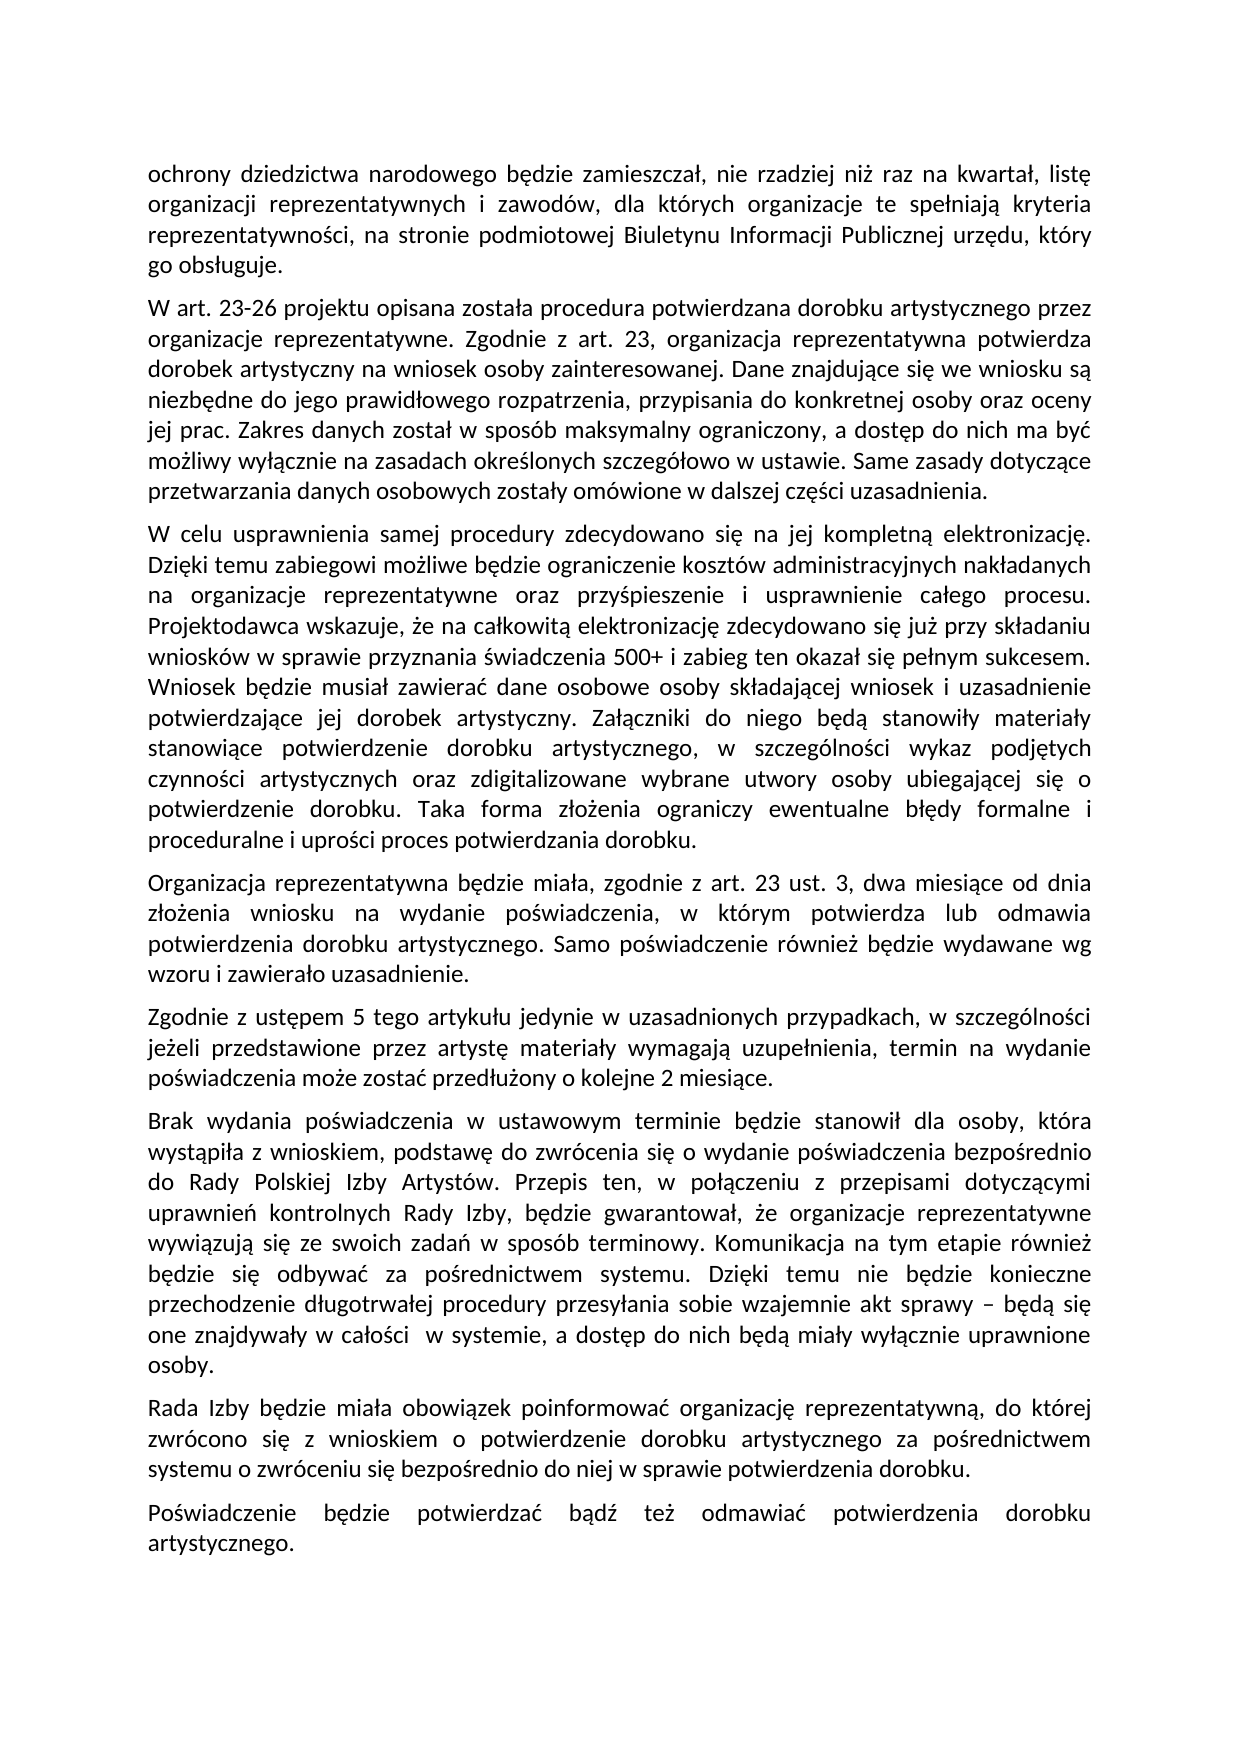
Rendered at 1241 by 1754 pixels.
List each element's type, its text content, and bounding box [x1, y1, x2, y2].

text Brak wydania poświadczenia w ustawowym terminie będzie stanowił dla osoby, która wystąpiła z wnioskiem, podstawę do zwrócenia się o wydanie poświadczenia bezpośrednio do Rady Polskiej Izby Artystów. Przepis ten, w połączeniu z przepisami dotyczącymi uprawnień kontrolnych Rady Izby, będzie gwarantował, że organizacje reprezentatywne wywiązują się ze swoich zadań w sposób terminowy. Komunikacja na tym etapie również będzie się odbywać za pośrednictwem systemu. Dzięki temu nie będzie konieczne przechodzenie długotrwałej procedury przesyłania sobie wzajemnie akt sprawy – będą się one znajdywały w całości w systemie, a dostęp do nich będą miały wyłącznie uprawnione osoby. [148, 1105, 1093, 1380]
text Organizacja reprezentatywna będzie miała, zgodnie z art. 23 ust. 3, dwa miesiące od dnia złożenia wniosku na wydanie poświadczenia, w którym potwierdza lub odmawia potwierdzenia dorobku artystycznego. Samo poświadczenie również będzie wydawane wg wzoru i zawierało uzasadnienie. [148, 867, 1093, 989]
text W celu usprawnienia samej procedury zdecydowano się na jej kompletną elektronizację. Dzięki temu zabiegowi możliwe będzie ograniczenie kosztów administracyjnych nakładanych na organizacje reprezentatywne oraz przyśpieszenie i usprawnienie całego procesu. Projektodawca wskazuje, że na całkowitą elektronizację zdecydowano się już przy składaniu wniosków w sprawie przyznania świadczenia 500+ i zabieg ten okazał się pełnym sukcesem. Wniosek będzie musiał zawierać dane osobowe osoby składającej wniosek i uzasadnienie potwierdzające jej dorobek artystyczny. Załączniki do niego będą stanowiły materiały stanowiące potwierdzenie dorobku artystycznego, w szczególności wykaz podjętych czynności artystycznych oraz zdigitalizowane wybrane utwory osoby ubiegającej się o potwierdzenie dorobku. Taka forma złożenia ograniczy ewentualne błędy formalne i proceduralne i uprości proces potwierdzania dorobku. [148, 518, 1093, 854]
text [148, 158, 1093, 280]
text W art. 23-26 projektu opisana została procedura potwierdzana dorobku artystycznego przez organizacje reprezentatywne. Zgodnie z art. 23, organizacja reprezentatywna potwierdza dorobek artystyczny na wniosek osoby zainteresowanej. Dane znajdujące się we wniosku są niezbędne do jego prawidłowego rozpatrzenia, przypisania do konkretnej osoby oraz oceny jej prac. Zakres danych został w sposób maksymalny ograniczony, a dostęp do nich ma być możliwy wyłącznie na zasadach określonych szczegółowo w ustawie. Same zasady dotyczące przetwarzania danych osobowych zostały omówione w dalszej części uzasadnienia. [148, 292, 1093, 506]
text Zgodnie z ustępem 5 tego artykułu jedynie w uzasadnionych przypadkach, w szczególności jeżeli przedstawione przez artystę materiały wymagają uzupełnienia, termin na wydanie poświadczenia może zostać przedłużony o kolejne 2 miesiące. [148, 1001, 1093, 1093]
text Poświadczenie będzie potwierdzać bądź też odmawiać potwierdzenia dorobku artystycznego. [148, 1497, 1093, 1558]
text Rada Izby będzie miała obowiązek poinformować organizację reprezentatywną, do której zwrócono się z wnioskiem o potwierdzenie dorobku artystycznego za pośrednictwem systemu o zwróceniu się bezpośrednio do niej w sprawie potwierdzenia dorobku. [148, 1393, 1093, 1484]
